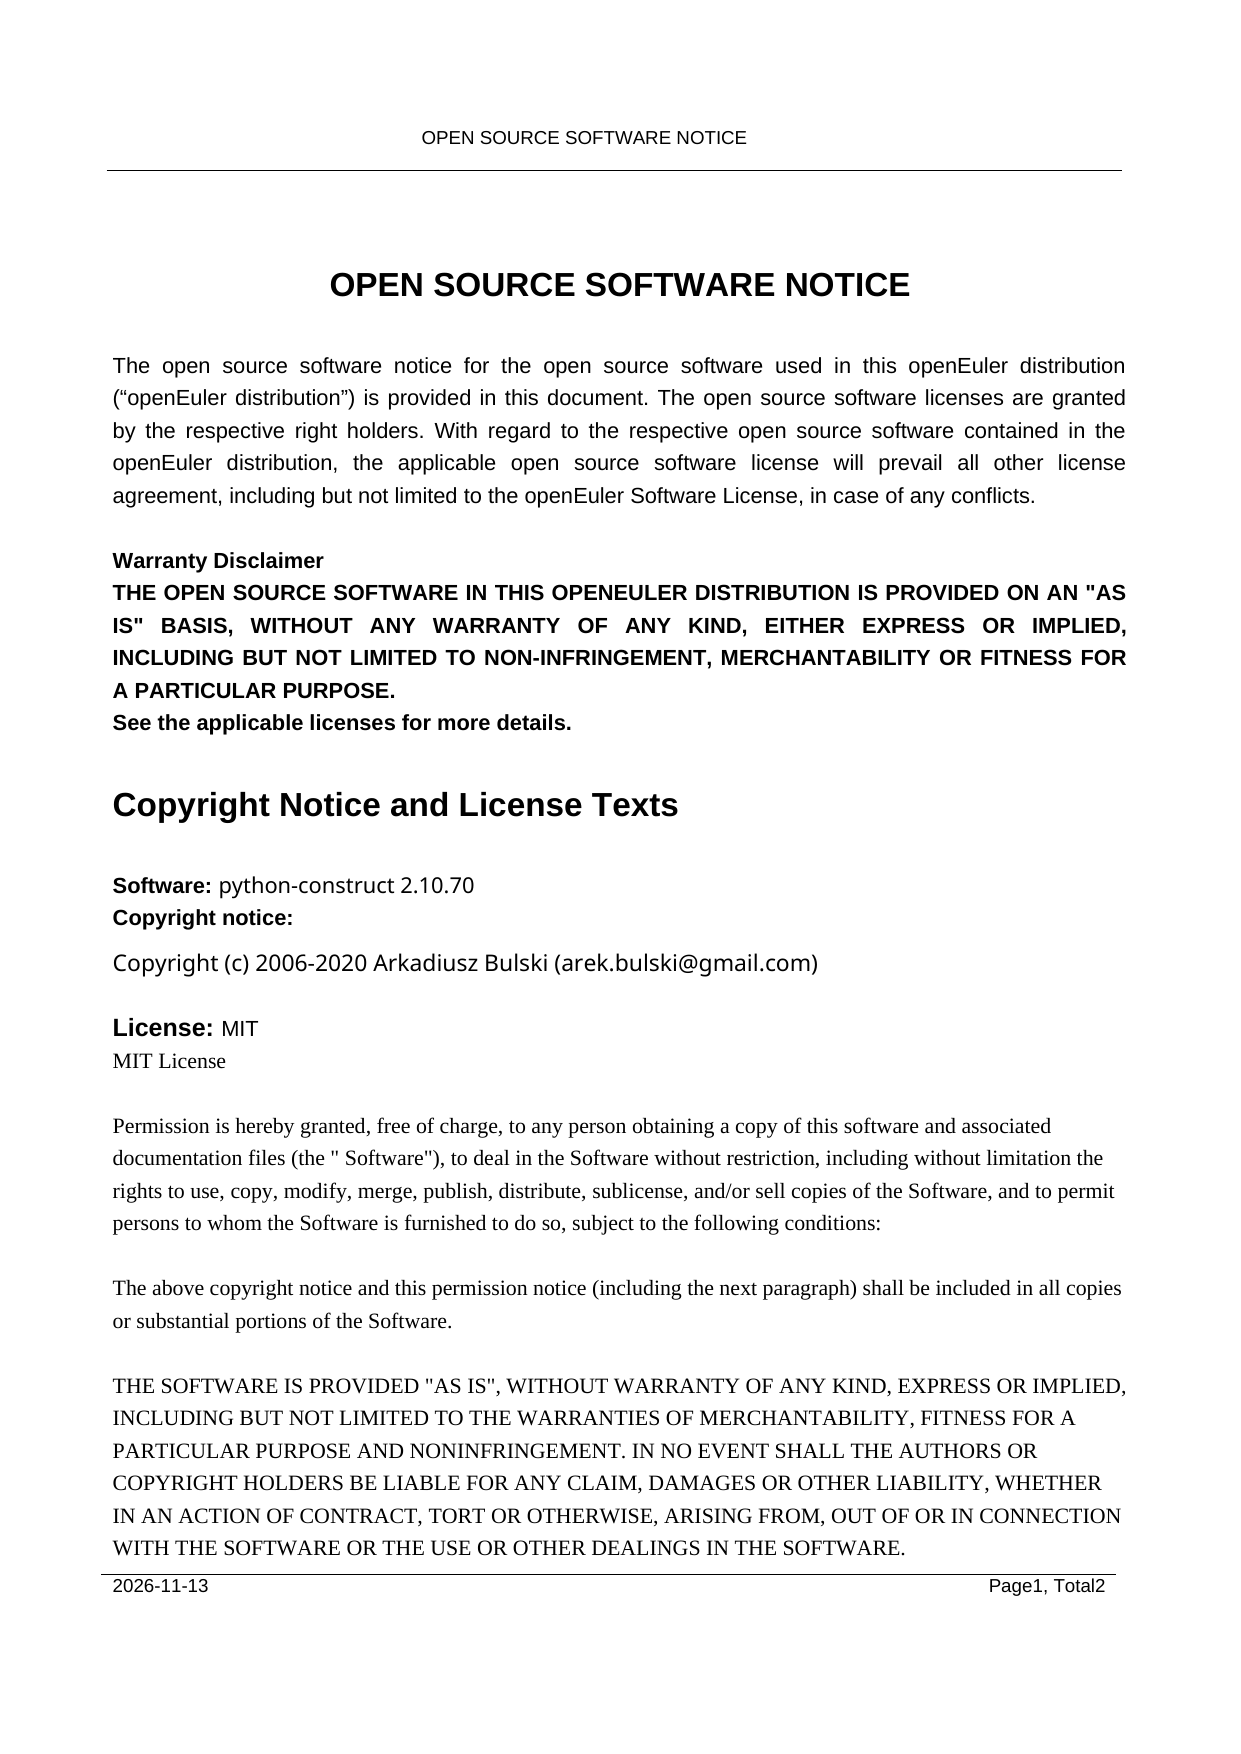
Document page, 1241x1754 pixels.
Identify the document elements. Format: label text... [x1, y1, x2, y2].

text Warranty Disclaimer [112, 544, 1128, 576]
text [112, 1044, 1128, 1564]
title Software: python-construct 2.10.70 [112, 869, 1128, 901]
text OPEN SOURCE SOFTWARE NOTICE [112, 251, 1128, 316]
text The open source software notice for the open source software used in this openEuler distribution (“openEuler distribution”) is provided in this document. The open source software licenses are granted by the respective right holders. With regard to the respective open source software contained in the openEuler distribution, the applicable open source software license will prevail all other license agreement, including but not limited to the openEuler Software License, in case of any conflicts. [112, 349, 1128, 511]
text Copyright notice: [112, 901, 1128, 934]
text License: MIT [112, 1012, 1128, 1044]
text THE OPEN SOURCE SOFTWARE IN THIS OPENEULER DISTRIBUTION IS PROVIDED ON AN "AS IS" BASIS, WITHOUT ANY WARRANTY OF ANY KIND, EITHER EXPRESS OR IMPLIED, INCLUDING BUT NOT LIMITED TO NON-INFRINGEMENT, MERCHANTABILITY OR FITNESS FOR A PARTICULAR PURPOSE. See the applicable licenses for more details. [112, 576, 1128, 739]
text Copyright Notice and License Texts [112, 771, 1128, 836]
text Copyright (c) 2006-2020 Arkadiusz Bulski (arek.bulski@gmail.com) [112, 947, 1128, 1012]
